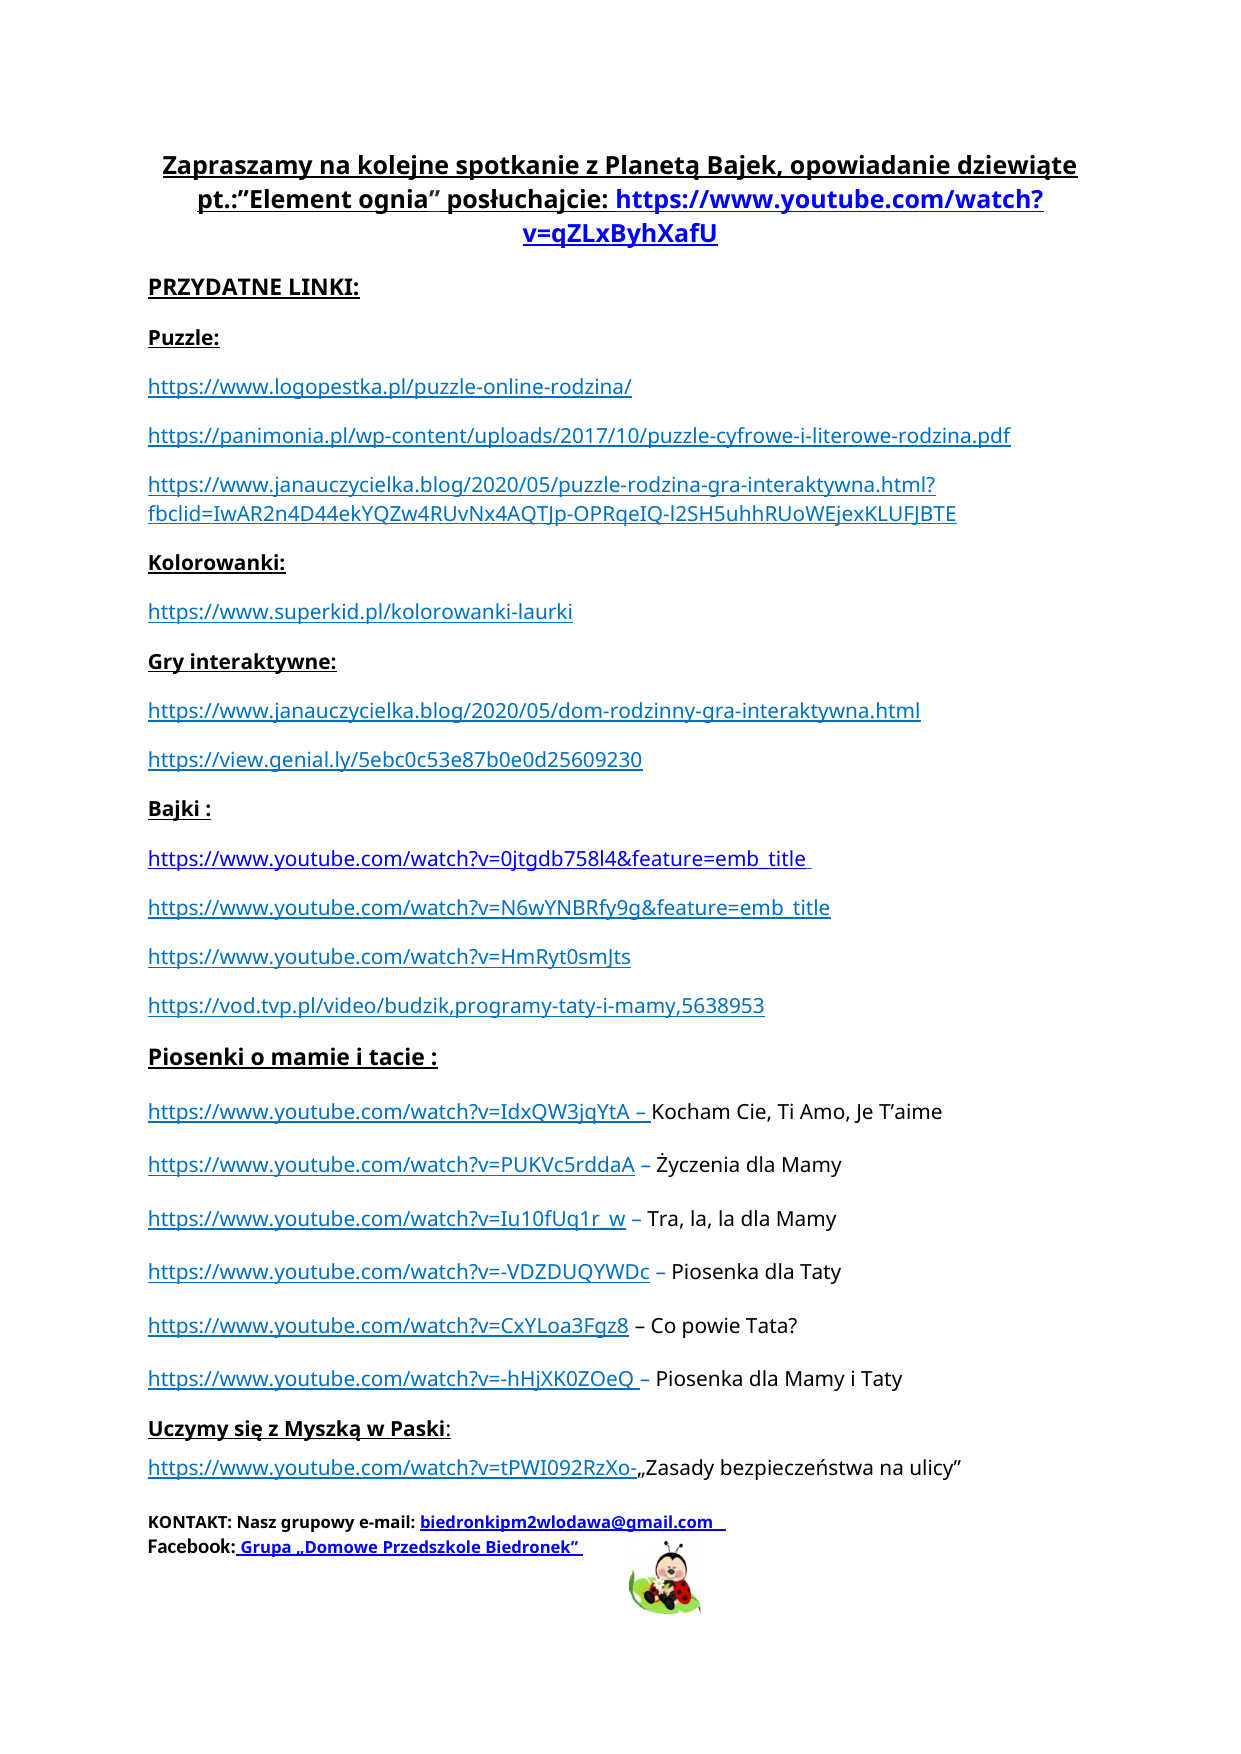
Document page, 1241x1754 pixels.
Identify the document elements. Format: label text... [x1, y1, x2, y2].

text https://www.youtube.com/watch?v=IdxQW3jqYtA – Kocham Cie, Ti Amo, Je T’aime [148, 1097, 1093, 1126]
text Kolorowanki: [148, 548, 1093, 577]
text https://www.superkid.pl/kolorowanki-laurki [148, 597, 1093, 626]
text https://www.youtube.com/watch?v=-hHjXK0ZOeQ – Piosenka dla Mamy i Taty [148, 1364, 1093, 1393]
text https://www.youtube.com/watch?v=0jtgdb758l4&feature=emb_title [148, 844, 1093, 872]
text https://www.youtube.com/watch?v=HmRyt0smJts [148, 942, 1093, 971]
text https://www.youtube.com/watch?v=N6wYNBRfy9g&feature=emb_title [148, 893, 1093, 922]
text Zapraszamy na kolejne spotkanie z Planetą Bajek, opowiadanie dziewiąte pt.:”Element ognia” posłuchajcie: https://www.youtube.com/watch?v=qZLxByhXafU [148, 148, 1093, 250]
picture [628, 1558, 701, 1614]
text https://www.youtube.com/watch?v=PUKVc5rddaA – Życzenia dla Mamy [148, 1151, 1093, 1179]
text Piosenki o mamie i tacie : [148, 1041, 1093, 1072]
text https://www.youtube.com/watch?v=Iu10fUq1r_w – Tra, la, la dla Mamy [148, 1204, 1093, 1232]
text https://www.youtube.com/watch?v=-VDZDUQYWDc – Piosenka dla Taty [148, 1257, 1093, 1286]
text https://www.youtube.com/watch?v=tPWI092RzXo-„Zasady bezpieczeństwa na ulicy” [148, 1453, 1093, 1482]
text Bajki : [148, 794, 1093, 823]
text Facebook: Grupa „Domowe Przedszkole Biedronek” [148, 1533, 1093, 1558]
text KONTAKT: Nasz grupowy e-mail: biedronkipm2wlodawa@gmail.com [148, 1510, 1093, 1533]
text https://www.logopestka.pl/puzzle-online-rodzina/ [148, 372, 1093, 400]
text https://www.youtube.com/watch?v=CxYLoa3Fgz8 – Co powie Tata? [148, 1311, 1093, 1339]
text Puzzle: [148, 323, 1093, 351]
text PRZYDATNE LINKI: [148, 271, 1093, 302]
text https://www.janauczycielka.blog/2020/05/puzzle-rodzina-gra-interaktywna.html?fbclid=IwAR2n4D44ekYQZw4RUvNx4AQTJp-OPRqeIQ-l2SH5uhhRUoWEjexKLUFJBTE [148, 471, 1093, 527]
text https://www.janauczycielka.blog/2020/05/dom-rodzinny-gra-interaktywna.html [148, 696, 1093, 724]
text https://view.genial.ly/5ebc0c53e87b0e0d25609230 [148, 745, 1093, 774]
text Gry interaktywne: [148, 647, 1093, 675]
text https://vod.tvp.pl/video/budzik,programy-taty-i-mamy,5638953 [148, 992, 1093, 1020]
text Uczymy się z Myszką w Paski: [148, 1414, 1093, 1442]
text https://panimonia.pl/wp-content/uploads/2017/10/puzzle-cyfrowe-i-literowe-rodzina.pdf [148, 421, 1093, 450]
